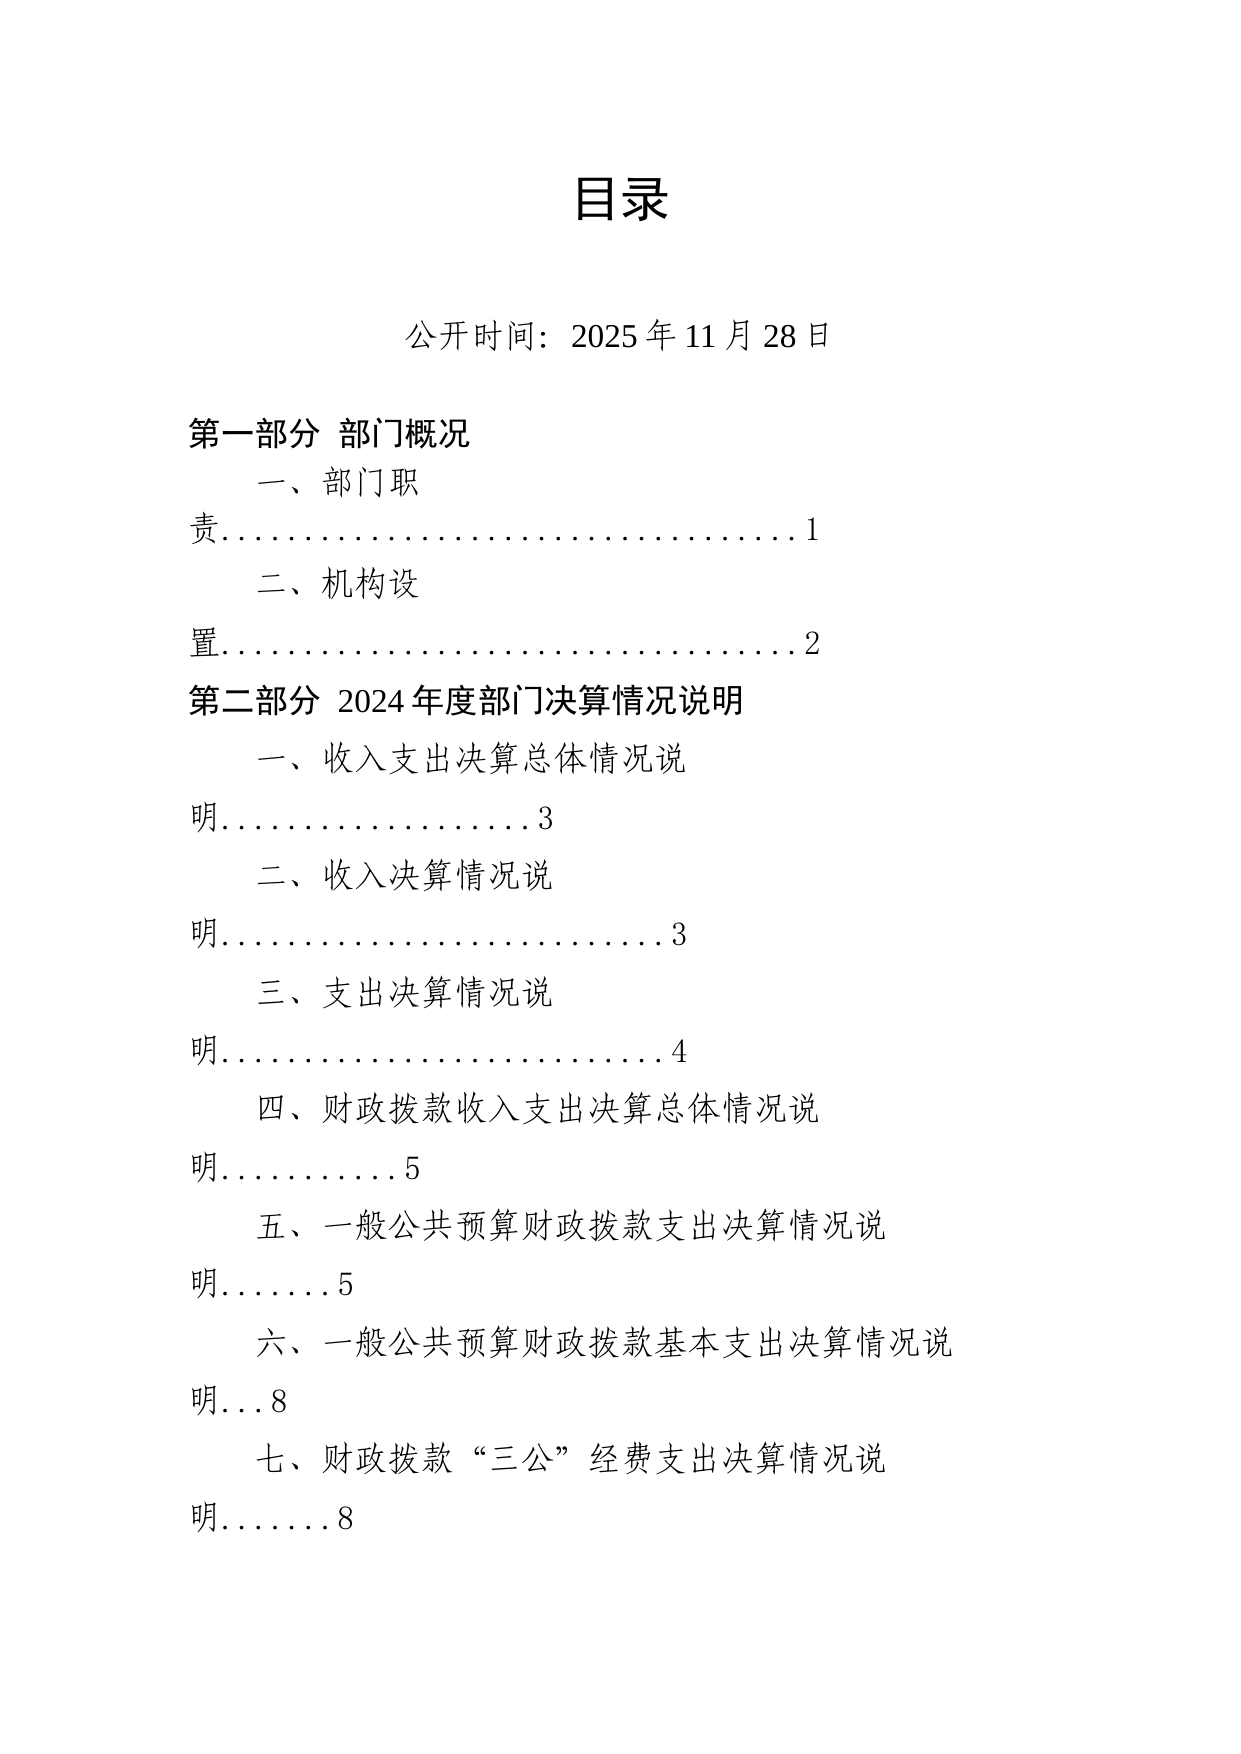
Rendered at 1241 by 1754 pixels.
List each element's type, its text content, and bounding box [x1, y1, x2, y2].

text 公开时间：2025年11月28日 [187, 302, 1053, 367]
text 五、一般公共预算财政拨款支出决算情况说明.......5 [187, 1191, 1053, 1307]
text 七、财政拨款“三公”经费支出决算情况说明.......8 [187, 1424, 1053, 1541]
text 六、一般公共预算财政拨款基本支出决算情况说明...8 [187, 1307, 1053, 1424]
text 一、部门职责...................................1 [187, 457, 1053, 549]
text 四、财政拨款收入支出决算总体情况说明...........5 [187, 1074, 1053, 1191]
text 三、支出决算情况说明...........................4 [187, 957, 1053, 1074]
text 目录 [187, 162, 1053, 227]
text 第二部分 2024年度部门决算情况说明 [187, 666, 1053, 724]
text 一、收入支出决算总体情况说明...................3 [187, 724, 1053, 841]
text 第一部分 部门概况 [187, 399, 1053, 457]
text 二、机构设置...................................2 [187, 549, 1053, 666]
text 二、收入决算情况说明...........................3 [187, 841, 1053, 957]
